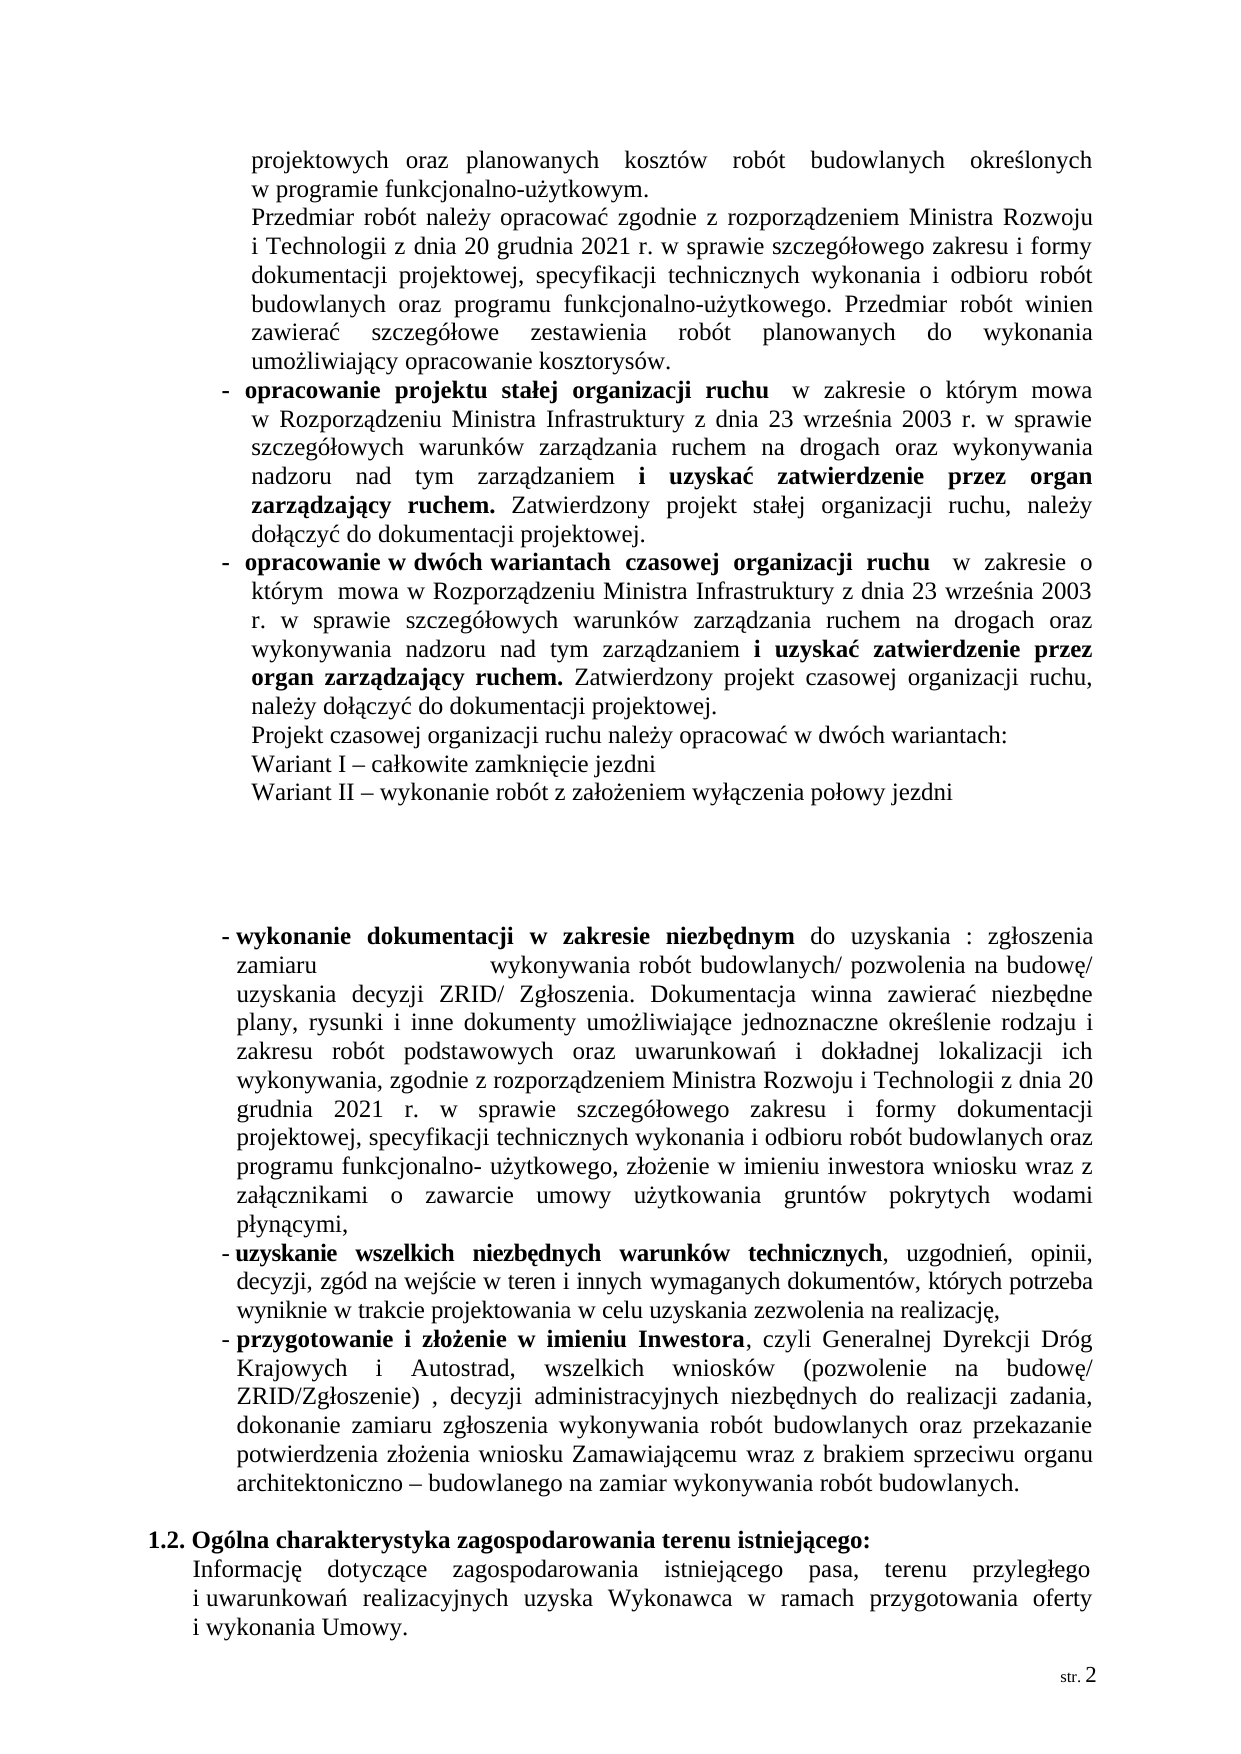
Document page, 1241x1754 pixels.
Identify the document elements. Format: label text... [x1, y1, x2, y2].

list Projekt czasowej organizacji ruchu należy opracować w dwóch wariantach: [251, 720, 1092, 749]
text Przedmiar robót należy opracować zgodnie z rozporządzeniem Ministra Rozwoju i Technologii z dnia 20 grudnia 2021 r. w sprawie szczegółowego zakresu i formy dokumentacji projektowej, specyfikacji technicznych wykonania i odbioru robót budowlanych oraz programu funkcjonalno-użytkowego. Przedmiar robót winien zawierać szczegółowe zestawienia robót planowanych do wykonania umożliwiający opracowanie kosztorysów. [251, 202, 1093, 375]
text Informację dotyczące zagospodarowania istniejącego pasa, terenu przyległego i uwarunkowań realizacyjnych uzyska Wykonawca w ramach przygotowania oferty i wykonania Umowy. [192, 1554, 1093, 1641]
subtitle Ogólna charakterystyka zagospodarowania terenu istniejącego: [148, 1526, 1115, 1554]
list przygotowanie i złożenie w imieniu Inwestora, czyli Generalnej Dyrekcji Dróg Krajowych i Autostrad, wszelkich wniosków (pozwolenie na budowę/ ZRID/Zgłoszenie) , decyzji administracyjnych niezbędnych do realizacji zadania, dokonanie zamiaru zgłoszenia wykonywania robót budowlanych oraz przekazanie potwierdzenia złożenia wniosku Zamawiającemu wraz z brakiem sprzeciwu organu architektoniczno – budowlanego na zamiar wykonywania robót budowlanych. [221, 1324, 1093, 1496]
list opracowanie w dwóch wariantach czasowej organizacji ruchu w zakresie o którym mowa w Rozporządzeniu Ministra Infrastruktury z dnia 23 września 2003 r. w sprawie szczegółowych warunków zarządzania ruchem na drogach oraz wykonywania nadzoru nad tym zarządzaniem i uzyskać zatwierdzenie przez organ zarządzający ruchem. Zatwierdzony projekt czasowej organizacji ruchu, należy dołączyć do dokumentacji projektowej. [221, 547, 1092, 720]
text projektowych oraz planowanych kosztów robót budowlanych określonych w programie funkcjonalno-użytkowym. [251, 145, 1092, 202]
list uzyskanie wszelkich niezbędnych warunków technicznych, uzgodnień, opinii, decyzji, zgód na wejście w teren i innych wymaganych dokumentów, których potrzeba wyniknie w trakcie projektowania w celu uzyskania zezwolenia na realizację, [221, 1238, 1093, 1324]
list Wariant II – wykonanie robót z założeniem wyłączenia połowy jezdni [251, 777, 1092, 806]
list Wariant I – całkowite zamknięcie jezdni [251, 749, 1092, 777]
list wykonanie dokumentacji w zakresie niezbędnym do uzyskania : zgłoszenia zamiaru wykonywania robót budowlanych/ pozwolenia na budowę/ uzyskania decyzji ZRID/ Zgłoszenia. Dokumentacja winna zawierać niezbędne plany, rysunki i inne dokumenty umożliwiające jednoznaczne określenie rodzaju i zakresu robót podstawowych oraz uwarunkowań i dokładnej lokalizacji ich wykonywania, zgodnie z rozporządzeniem Ministra Rozwoju i Technologii z dnia 20 grudnia 2021 r. w sprawie szczegółowego zakresu i formy dokumentacji projektowej, specyfikacji technicznych wykonania i odbioru robót budowlanych oraz programu funkcjonalno- użytkowego, złożenie w imieniu inwestora wniosku wraz z załącznikami o zawarcie umowy użytkowania gruntów pokrytych wodami płynącymi, [221, 921, 1093, 1237]
list opracowanie projektu stałej organizacji ruchu w zakresie o którym mowa w Rozporządzeniu Ministra Infrastruktury z dnia 23 września 2003 r. w sprawie szczegółowych warunków zarządzania ruchem na drogach oraz wykonywania nadzoru nad tym zarządzaniem i uzyskać zatwierdzenie przez organ zarządzający ruchem. Zatwierdzony projekt stałej organizacji ruchu, należy dołączyć do dokumentacji projektowej. [221, 375, 1092, 547]
